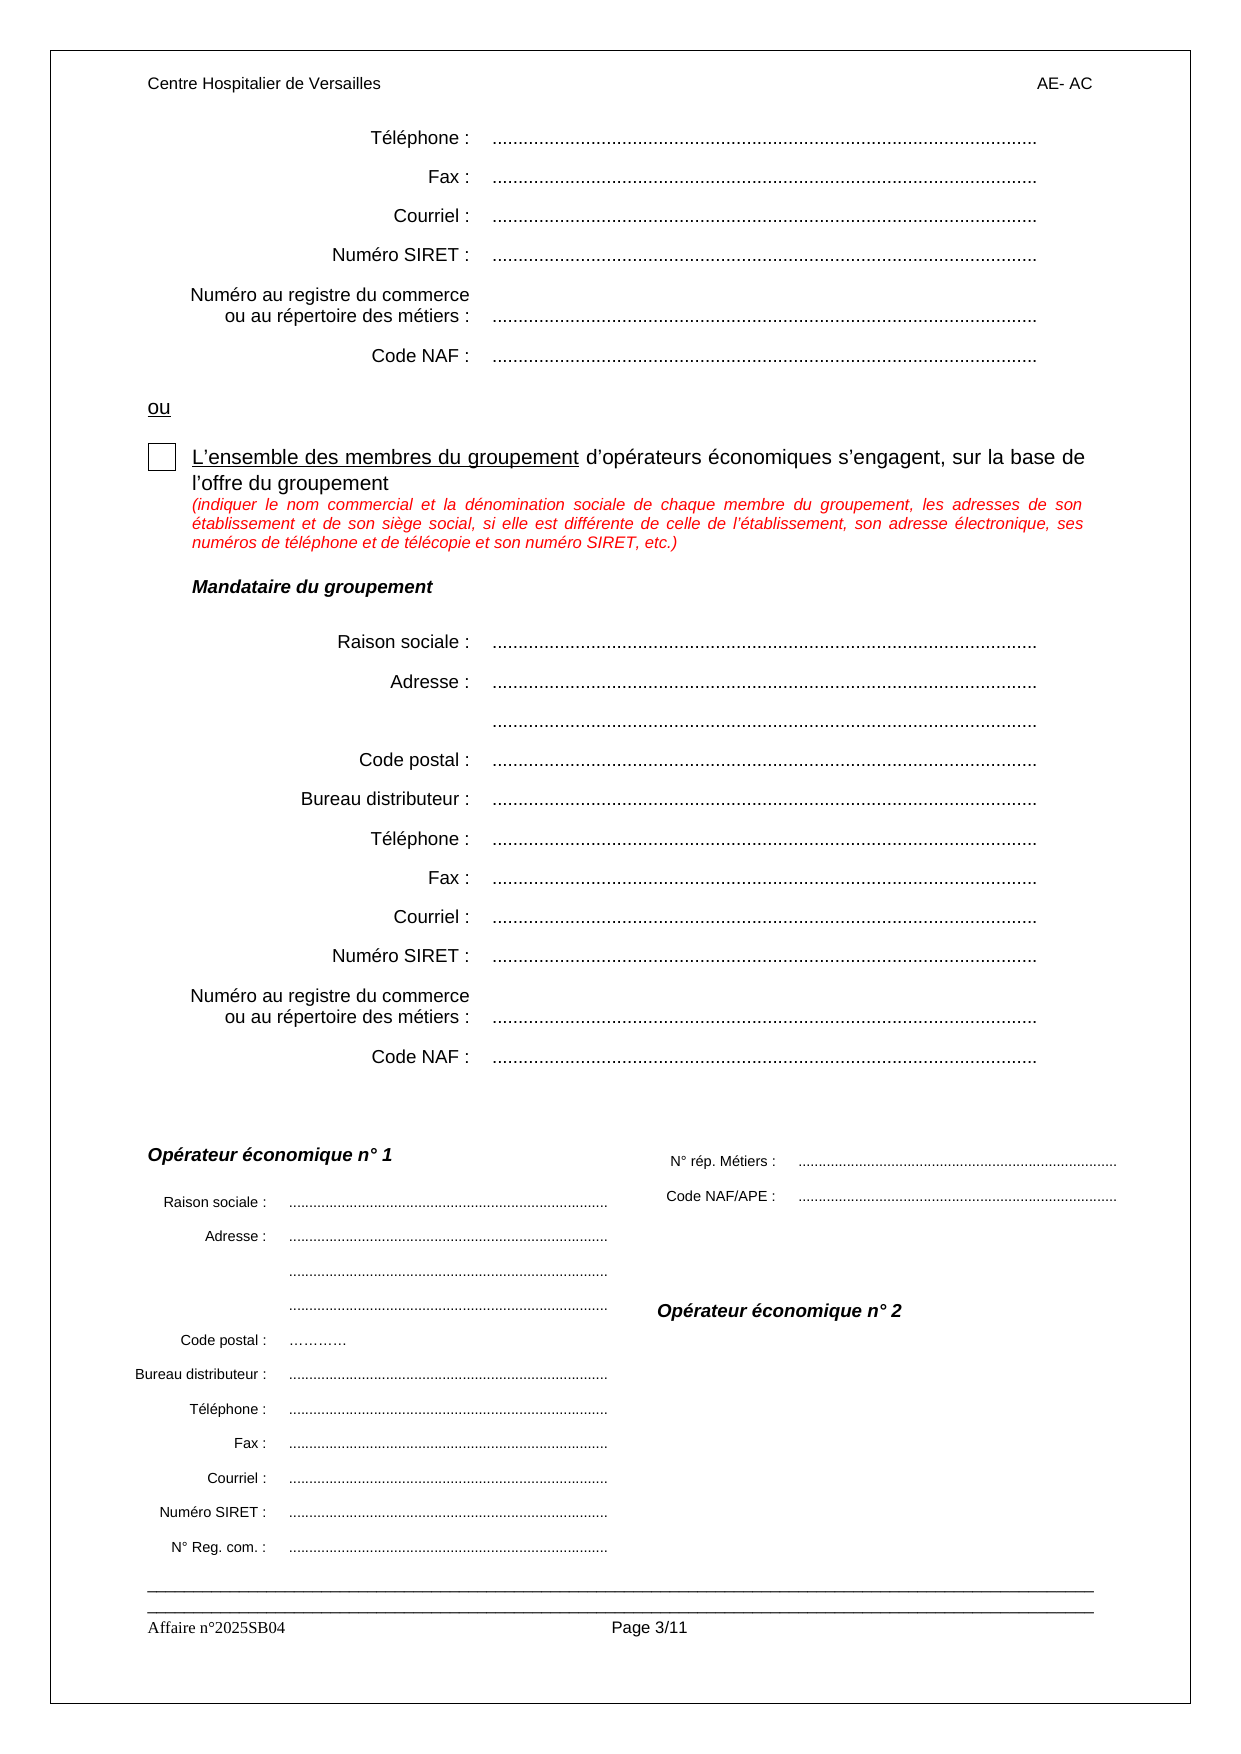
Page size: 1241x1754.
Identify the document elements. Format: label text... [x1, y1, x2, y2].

text ou [147, 394, 1093, 418]
table_header ............................................................................... [278, 1185, 619, 1219]
table_cell ......................................................................................................... [481, 236, 1050, 274]
table_cell ......................................................................................................... [481, 275, 1050, 335]
table_cell Fax : [160, 158, 480, 196]
table_cell Numéro au registre du commerce ou au répertoire des métiers : [160, 976, 480, 1036]
table_cell ............................................................................... [278, 1392, 619, 1426]
table_cell ......................................................................................................... [481, 819, 1050, 857]
table_cell ............................................................................... [278, 1358, 619, 1391]
table_cell ......................................................................................................... [481, 197, 1050, 235]
table_cell ......................................................................................................... [481, 859, 1050, 897]
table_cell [481, 118, 1050, 156]
table_cell Courriel : [116, 1461, 277, 1494]
table_cell ………… [278, 1323, 619, 1357]
table_cell ............................................................................... [787, 1179, 1129, 1212]
table_cell ......................................................................................................... [481, 701, 1050, 739]
table_cell Code NAF/APE : [625, 1179, 786, 1212]
table_cell Numéro SIRET : [116, 1496, 277, 1529]
table_cell Numéro SIRET : [160, 937, 480, 975]
table_cell ......................................................................................................... [481, 1037, 1050, 1075]
table_cell Téléphone : [160, 819, 480, 857]
text L’ensemble des membres du groupement d’opérateurs économiques s’engagent, sur la base de l’offre du groupement [147, 442, 1093, 495]
table_cell Téléphone : [116, 1392, 277, 1426]
table_cell Code postal : [116, 1323, 277, 1357]
table_cell Bureau distributeur : [160, 780, 480, 818]
table_header Raison sociale : [116, 1185, 277, 1219]
table_cell Adresse : [116, 1220, 277, 1322]
table_header Raison sociale : [160, 623, 480, 661]
table_cell N° rép. Métiers : [625, 1145, 786, 1178]
table_cell ............................................................................... [278, 1220, 619, 1253]
table_cell ............................................................................... [278, 1289, 619, 1322]
table_cell Fax : [160, 859, 480, 897]
table_cell Numéro au registre du commerce ou au répertoire des métiers : [160, 275, 480, 335]
table_cell Code postal : [160, 741, 480, 779]
table_cell ......................................................................................................... [481, 898, 1050, 936]
table_cell ......................................................................................................... [481, 662, 1050, 700]
table_cell Courriel : [160, 898, 480, 936]
table_cell Numéro SIRET : [160, 236, 480, 274]
table_cell ......................................................................................................... [481, 741, 1050, 779]
table_cell N° Reg. com. : [116, 1530, 277, 1563]
text Opérateur économique n° 2 [657, 1300, 1093, 1321]
table_cell Adresse : [160, 662, 480, 739]
table_cell ............................................................................... [278, 1530, 619, 1563]
table_cell ......................................................................................................... [481, 937, 1050, 975]
text Opérateur économique n° 1 [147, 1143, 583, 1165]
table_cell Fax : [116, 1427, 277, 1460]
table_cell Code NAF : [160, 336, 480, 374]
table_cell ............................................................................... [278, 1254, 619, 1288]
table_cell ......................................................................................................... [481, 780, 1050, 818]
table_cell Bureau distributeur : [116, 1358, 277, 1391]
table_header ......................................................................................................... [481, 623, 1050, 661]
table_cell Courriel : [160, 197, 480, 235]
text Mandataire du groupement [147, 576, 1093, 598]
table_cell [481, 158, 1050, 196]
table_cell ......................................................................................................... [481, 336, 1050, 374]
table_cell ............................................................................... [787, 1145, 1129, 1178]
table_cell Code NAF : [160, 1037, 480, 1075]
text (indiquer le nom commercial et la dénomination sociale de chaque membre du groupement, les adresses de son établissement et de son siège social, si elle est différente de celle de l’établissement, son adresse électronique, ses numéros de téléphone et de télécopie et son numéro SIRET, etc.) [147, 495, 1093, 552]
table_cell ............................................................................... [278, 1461, 619, 1494]
table_cell ......................................................................................................... [481, 976, 1050, 1036]
table_cell ............................................................................... [278, 1427, 619, 1460]
table_cell ............................................................................... [278, 1496, 619, 1529]
table_cell Téléphone : [160, 118, 480, 156]
